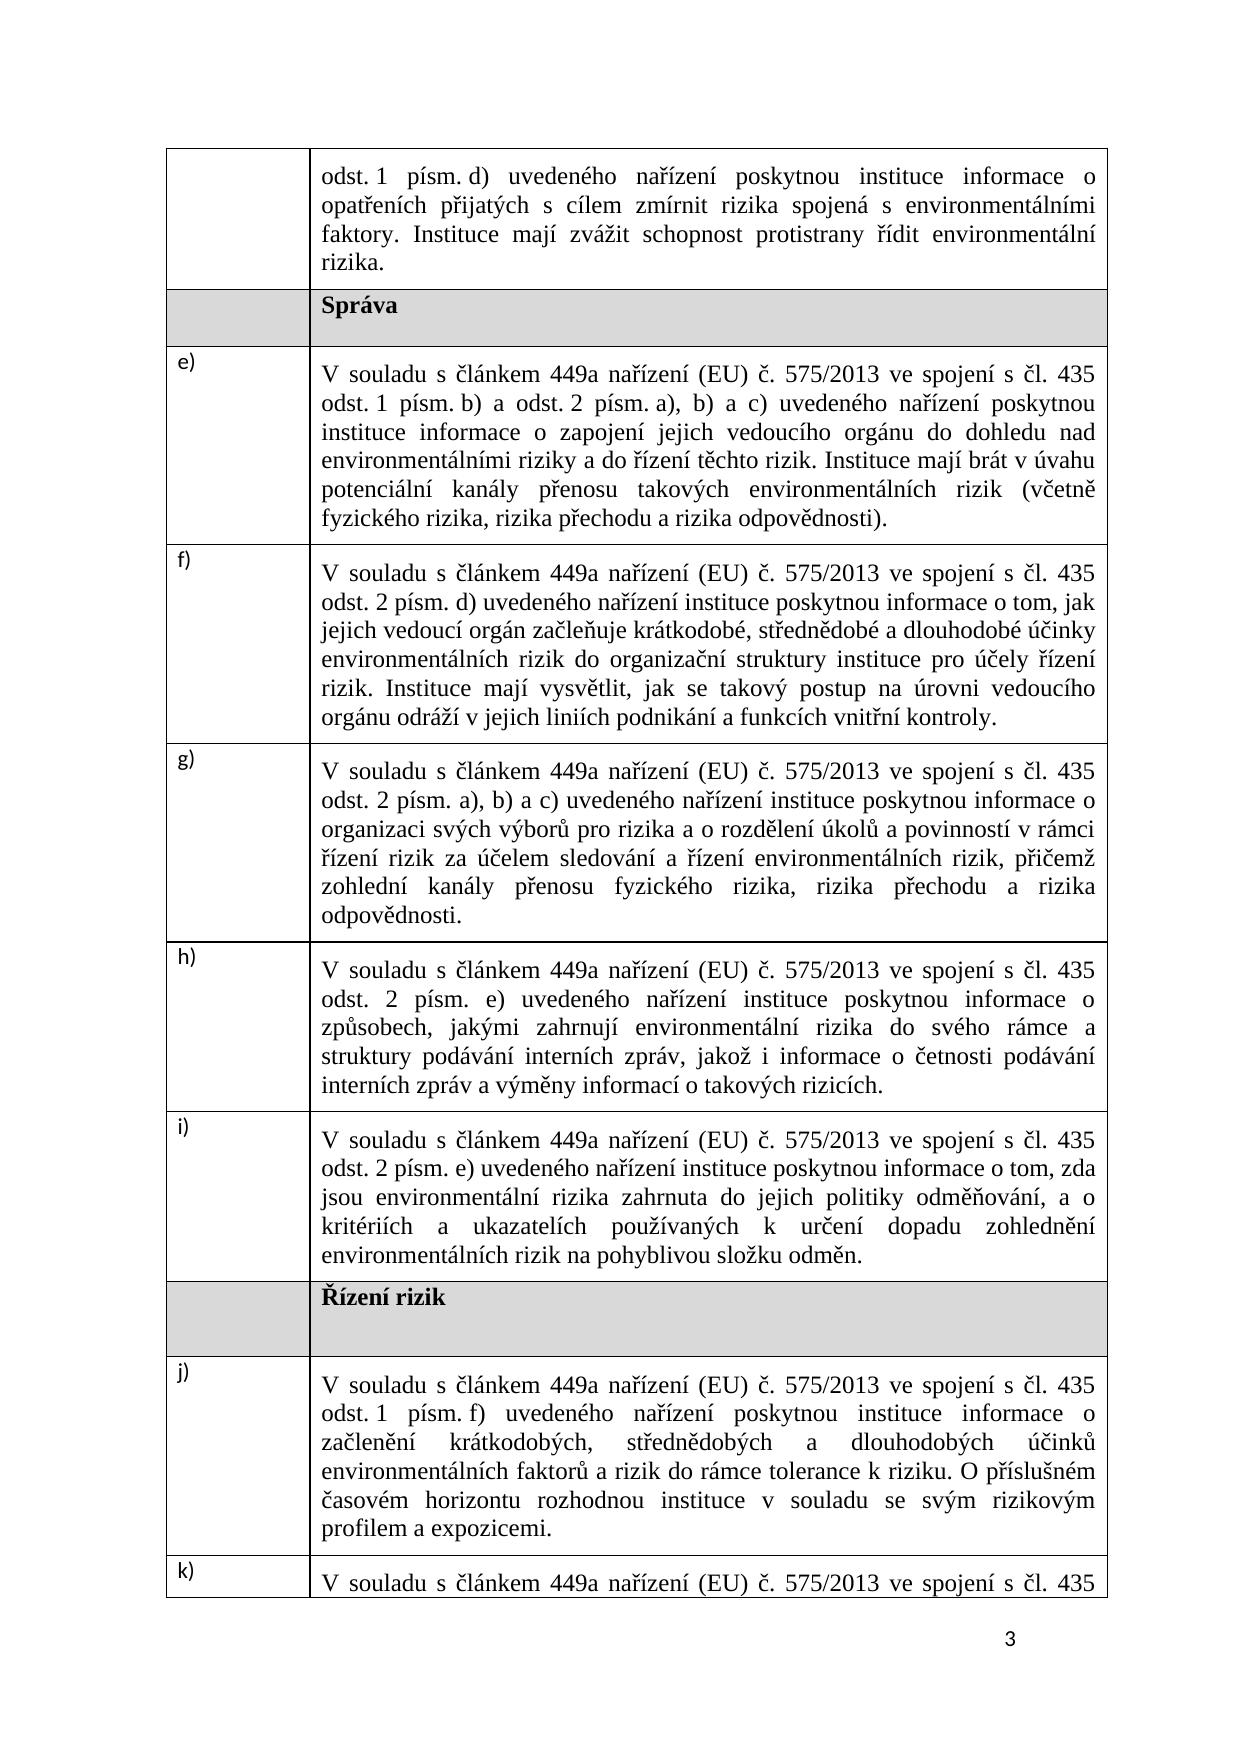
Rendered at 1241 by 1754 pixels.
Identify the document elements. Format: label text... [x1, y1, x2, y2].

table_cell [311, 149, 1107, 289]
table_cell j) [167, 1357, 309, 1555]
table_cell e) [167, 347, 309, 544]
table_cell k) [167, 1556, 309, 1597]
table_cell V souladu s článkem 449a nařízení (EU) č. 575/2013 ve spojení s čl. 435 odst. 2 písm. d) uvedeného nařízení instituce poskytnou informace o tom, jak jejich vedoucí orgán začleňuje krátkodobé, střednědobé a dlouhodobé účinky environmentálních rizik do organizační struktury instituce pro účely řízení rizik. Instituce mají vysvětlit, jak se takový postup na úrovni vedoucího orgánu odráží v jejich liniích podnikání a funkcích vnitřní kontroly. [311, 545, 1107, 743]
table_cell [311, 1556, 1107, 1597]
table_cell V souladu s článkem 449a nařízení (EU) č. 575/2013 ve spojení s čl. 435 odst. 2 písm. a), b) a c) uvedeného nařízení instituce poskytnou informace o organizaci svých výborů pro rizika a o rozdělení úkolů a povinností v rámci řízení rizik za účelem sledování a řízení environmentálních rizik, přičemž zohlední kanály přenosu fyzického rizika, rizika přechodu a rizika odpovědnosti. [311, 744, 1107, 941]
table_cell V souladu s článkem 449a nařízení (EU) č. 575/2013 ve spojení s čl. 435 odst. 2 písm. e) uvedeného nařízení instituce poskytnou informace o způsobech, jakými zahrnují environmentální rizika do svého rámce a struktury podávání interních zpráv, jakož i informace o četnosti podávání interních zpráv a výměny informací o takových rizicích. [311, 943, 1107, 1111]
table_cell V souladu s článkem 449a nařízení (EU) č. 575/2013 ve spojení s čl. 435 odst. 1 písm. f) uvedeného nařízení poskytnou instituce informace o začlenění krátkodobých, střednědobých a dlouhodobých účinků environmentálních faktorů a rizik do rámce tolerance k riziku. O příslušném časovém horizontu rozhodnou instituce v souladu se svým rizikovým profilem a expozicemi. [311, 1357, 1107, 1555]
table_cell V souladu s článkem 449a nařízení (EU) č. 575/2013 ve spojení s čl. 435 odst. 2 písm. e) uvedeného nařízení instituce poskytnou informace o tom, zda jsou environmentální rizika zahrnuta do jejich politiky odměňování, a o kritériích a ukazatelích používaných k určení dopadu zohlednění environmentálních rizik na pohyblivou složku odměn. [311, 1112, 1107, 1281]
table_cell h) [167, 943, 309, 1111]
table_cell Správa [311, 290, 1107, 346]
table_cell g) [167, 744, 309, 941]
table_cell i) [167, 1112, 309, 1281]
table_cell d) [167, 149, 309, 289]
table_cell [167, 290, 309, 346]
table_cell f) [167, 545, 309, 743]
table_cell V souladu s článkem 449a nařízení (EU) č. 575/2013 ve spojení s čl. 435 odst. 1 písm. b) a odst. 2 písm. a), b) a c) uvedeného nařízení poskytnou instituce informace o zapojení jejich vedoucího orgánu do dohledu nad environmentálními riziky a do řízení těchto rizik. Instituce mají brát v úvahu potenciální kanály přenosu takových environmentálních rizik (včetně fyzického rizika, rizika přechodu a rizika odpovědnosti). [311, 347, 1107, 544]
table_cell [167, 1282, 309, 1356]
table_cell Řízení rizik [311, 1282, 1107, 1356]
